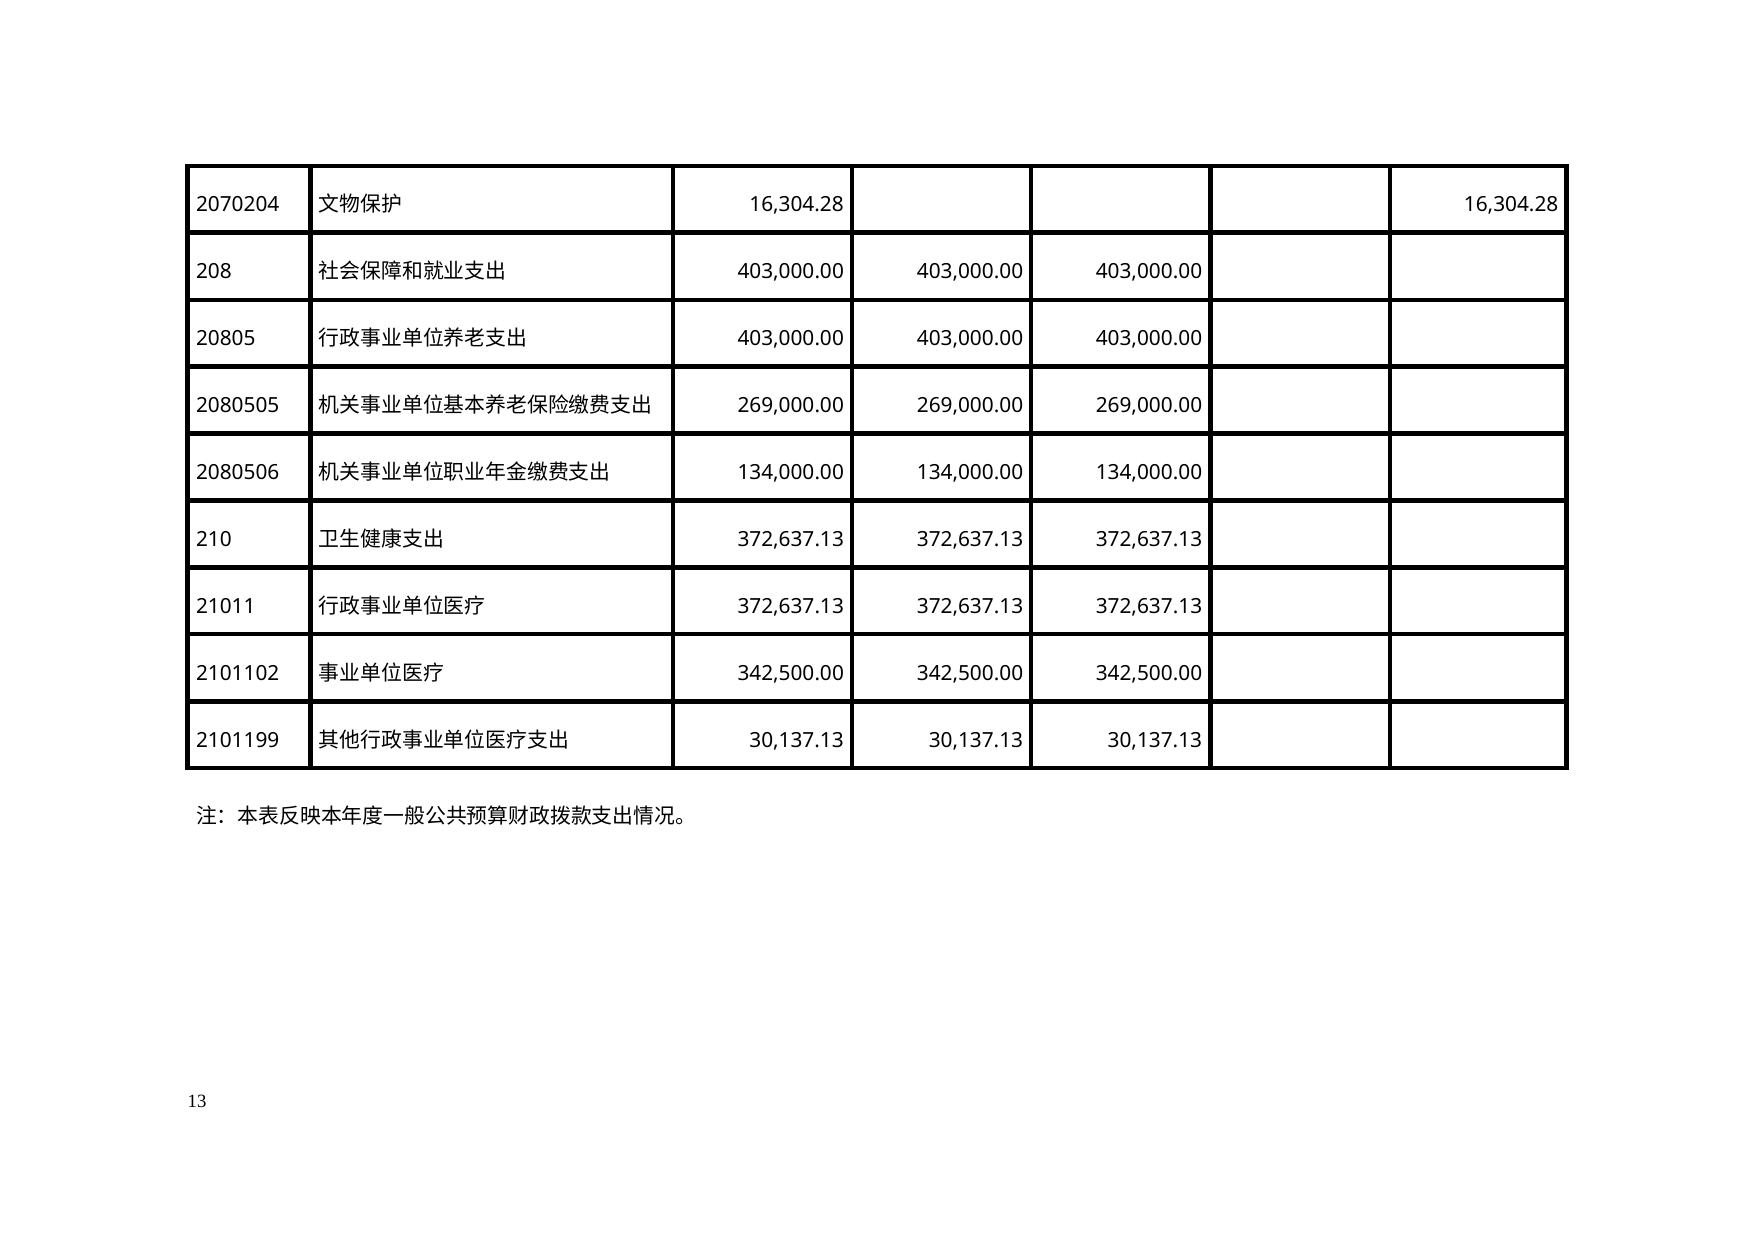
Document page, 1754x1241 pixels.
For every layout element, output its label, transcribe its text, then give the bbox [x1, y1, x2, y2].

table_cell [1392, 704, 1564, 766]
table_cell 372,637.13 [1033, 570, 1208, 632]
table_cell 403,000.00 [1033, 302, 1208, 364]
table_cell 行政事业单位医疗 [313, 570, 671, 632]
table_cell 269,000.00 [1033, 369, 1208, 431]
table_cell 行政事业单位养老支出 [313, 302, 671, 364]
table_cell [1392, 636, 1564, 699]
table_cell [1213, 436, 1388, 498]
table_cell 卫生健康支出 [313, 503, 671, 565]
table_cell 134,000.00 [675, 436, 850, 498]
table_cell [1392, 570, 1564, 632]
table_cell 事业单位医疗 [313, 636, 671, 699]
table_cell 372,637.13 [854, 570, 1029, 632]
table_cell [1392, 302, 1564, 364]
table_cell [1213, 636, 1388, 699]
table_cell 社会保障和就业支出 [313, 235, 671, 297]
table_cell 2070204 [190, 168, 308, 230]
table_cell [1392, 503, 1564, 565]
table_cell [1213, 369, 1388, 431]
table_cell 372,637.13 [675, 570, 850, 632]
table_cell 16,304.28 [675, 168, 850, 230]
table_cell 20805 [190, 302, 308, 364]
table_cell 文物保护 [313, 168, 671, 230]
table_cell 208 [190, 235, 308, 297]
table_cell 134,000.00 [1033, 436, 1208, 498]
table_cell 403,000.00 [854, 235, 1029, 297]
table_cell [1213, 570, 1388, 632]
table_cell 2101199 [190, 704, 308, 766]
table_cell 210 [190, 503, 308, 565]
table_cell 403,000.00 [675, 235, 850, 297]
table_cell 403,000.00 [1033, 235, 1208, 297]
table_cell [1033, 168, 1208, 230]
table_cell 30,137.13 [675, 704, 850, 766]
table_cell 30,137.13 [1033, 704, 1208, 766]
table_cell [1213, 235, 1388, 297]
table_cell 372,637.13 [1033, 503, 1208, 565]
table_cell [1392, 436, 1564, 498]
table_cell 269,000.00 [675, 369, 850, 431]
table_cell 2080505 [190, 369, 308, 431]
table_cell 342,500.00 [854, 636, 1029, 699]
table_cell 134,000.00 [854, 436, 1029, 498]
table_cell 269,000.00 [854, 369, 1029, 431]
table_cell 403,000.00 [675, 302, 850, 364]
table_cell 21011 [190, 570, 308, 632]
table_cell 2080506 [190, 436, 308, 498]
table_cell 机关事业单位基本养老保险缴费支出 [313, 369, 671, 431]
table_cell [1213, 168, 1388, 230]
table_cell 16,304.28 [1392, 168, 1564, 230]
table_cell [1213, 302, 1388, 364]
table_cell 342,500.00 [1033, 636, 1208, 699]
table_cell [1213, 704, 1388, 766]
table_cell 403,000.00 [854, 302, 1029, 364]
table_cell 342,500.00 [675, 636, 850, 699]
table_cell [1213, 503, 1388, 565]
table_cell 2101102 [190, 636, 308, 699]
table_cell [854, 168, 1029, 230]
table_cell 372,637.13 [675, 503, 850, 565]
table_cell 30,137.13 [854, 704, 1029, 766]
table_cell [1392, 369, 1564, 431]
table_cell 其他行政事业单位医疗支出 [313, 704, 671, 766]
table_cell [1392, 235, 1564, 297]
table_cell 注：本表反映本年度一般公共预算财政拨款支出情况。 [188, 770, 1566, 851]
table_cell 372,637.13 [854, 503, 1029, 565]
table_cell 机关事业单位职业年金缴费支出 [313, 436, 671, 498]
